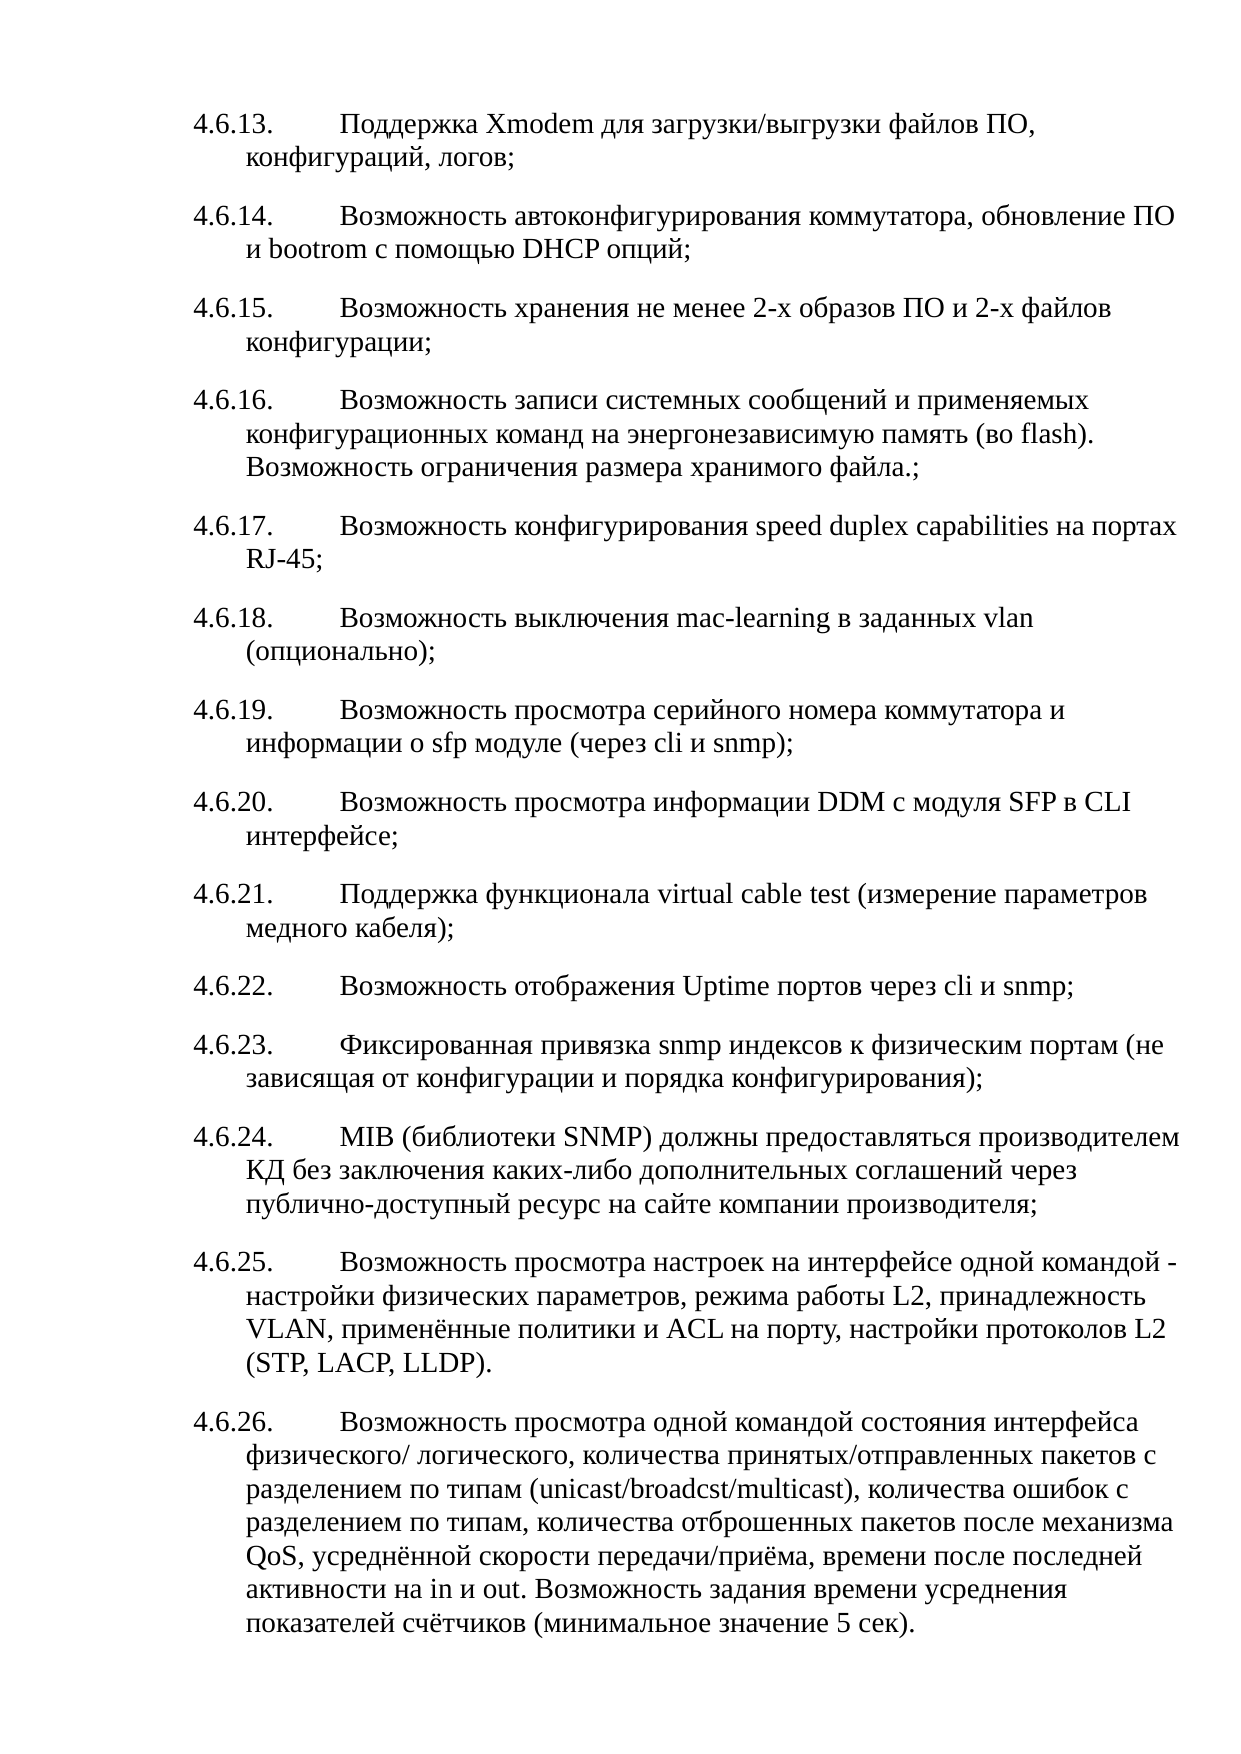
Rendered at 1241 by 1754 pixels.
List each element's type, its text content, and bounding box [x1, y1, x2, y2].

list Возможность просмотра информации DDM с модуля SFP в CLI интерфейсе; [193, 784, 1181, 851]
list Возможность выключения mac-learning в заданных vlan (опционально); [193, 600, 1181, 667]
list Возможность просмотра серийного номера коммутатора и информации о sfp модуле (через cli и snmp); [193, 692, 1181, 759]
list Возможность просмотра одной командой состояния интерфейса физического/ логического, количества принятых/отправленных пакетов с разделением по типам (unicast/broadcst/multicast), количества ошибок с разделением по типам, количества отброшенных пакетов после механизма QoS, усреднённой скорости передачи/приёма, времени после последней активности на in и out. Возможность задания времени усреднения показателей счётчиков (минимальное значение 5 сек). [193, 1404, 1181, 1638]
list Фиксированная привязка snmp индексов к физическим портам (не зависящая от конфигурации и порядка конфигурирования); [193, 1027, 1181, 1094]
list Возможность просмотра настроек на интерфейсе одной командой - настройки физических параметров, режима работы L2, принадлежность VLAN, применённые политики и ACL на порту, настройки протоколов L2 (STP, LACP, LLDP). [193, 1244, 1181, 1379]
list Возможность записи системных сообщений и применяемых конфигурационных команд на энергонезависимую память (во flash). Возможность ограничения размера хранимого файла.; [193, 382, 1181, 483]
list Возможность автоконфигурирования коммутатора, обновление ПО и bootrom с помощью DHCP опций; [193, 198, 1181, 265]
list Возможность отображения Uptime портов через cli и snmp; [193, 968, 1181, 1002]
list MIB (библиотеки SNMP) должны предоставляться производителем КД без заключения каких-либо дополнительных соглашений через публично-доступный ресурс на сайте компании производителя; [193, 1119, 1181, 1219]
list Поддержка функционала virtual cable test (измерение параметров медного кабеля); [193, 876, 1181, 943]
list Поддержка Xmodem для загрузки/выгрузки файлов ПО, конфигураций, логов; [193, 106, 1181, 173]
list Возможность конфигурирования speed duplex capabilities на портах RJ-45; [193, 508, 1181, 575]
list Возможность хранения не менее 2-х образов ПО и 2-х файлов конфигурации; [193, 290, 1181, 357]
